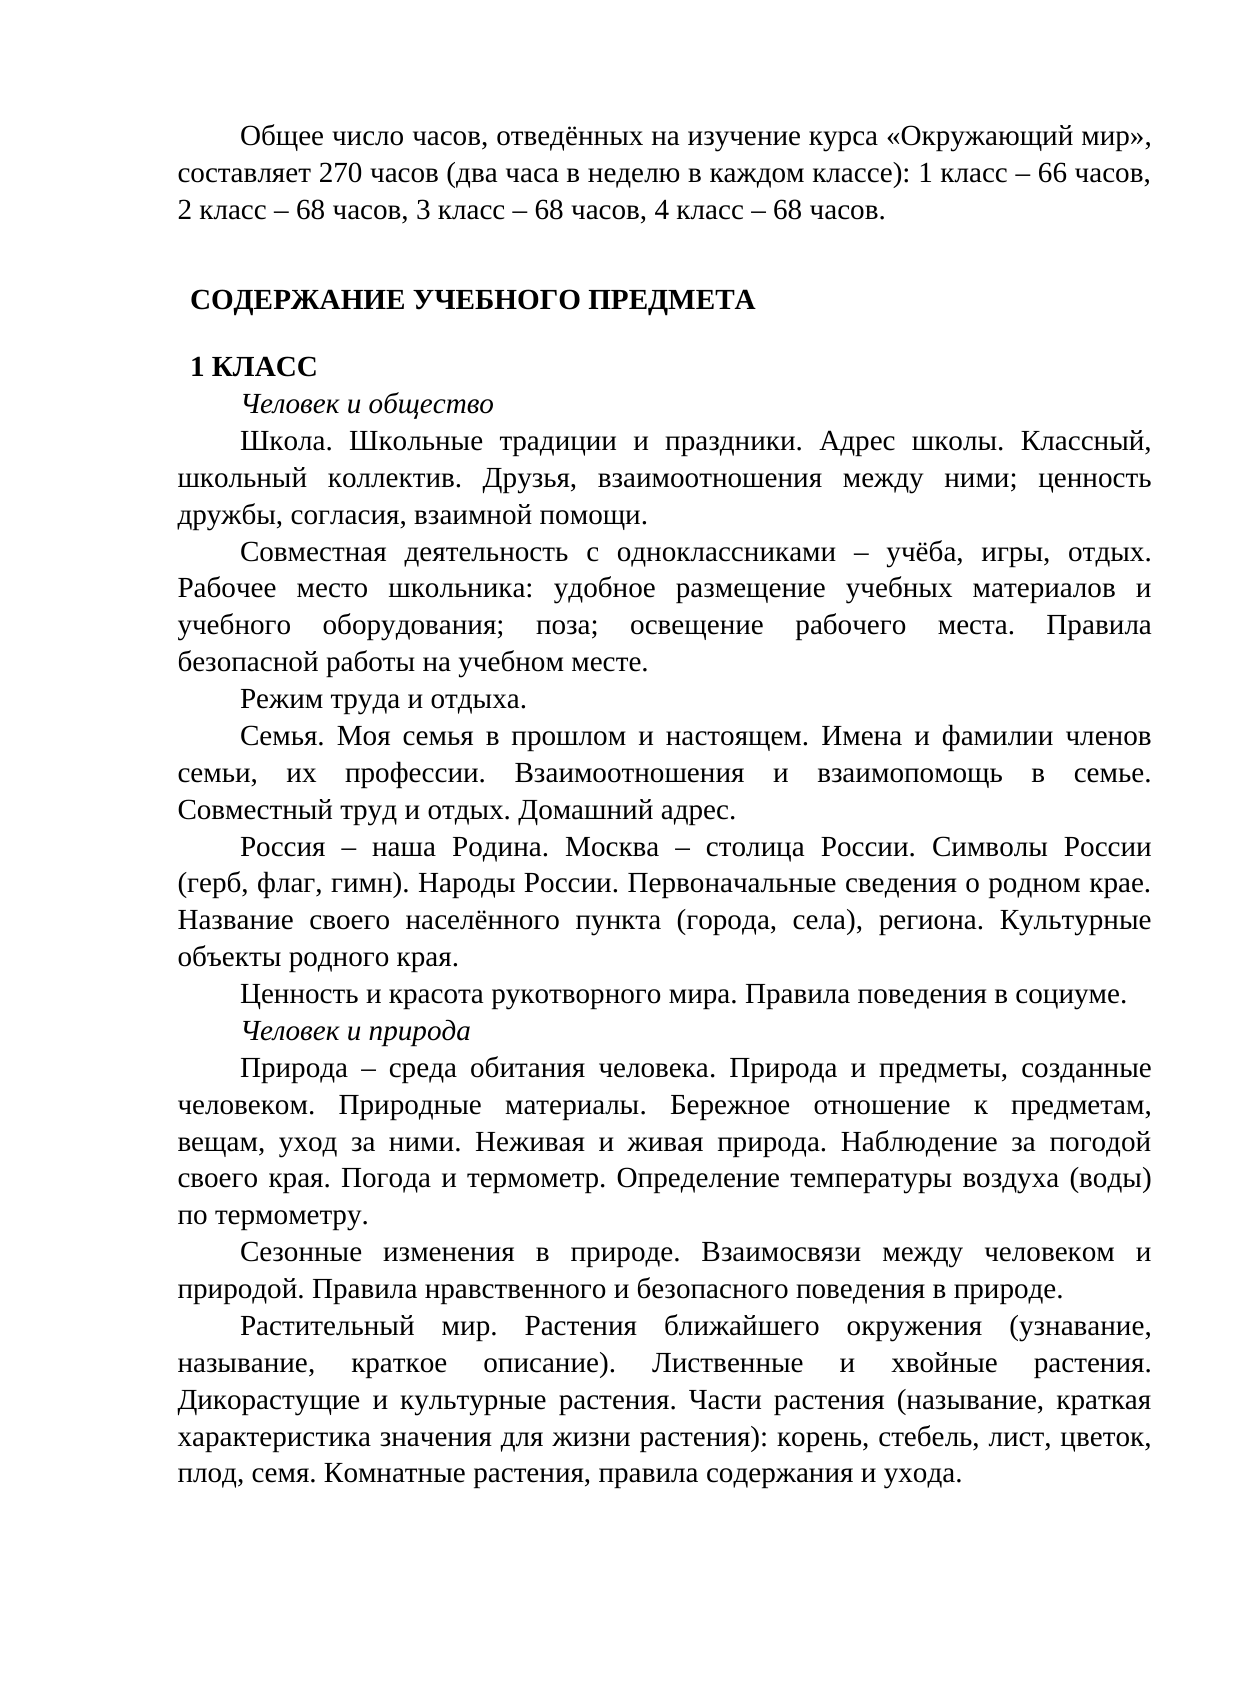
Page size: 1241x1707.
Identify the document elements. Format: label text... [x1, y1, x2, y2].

text Человек и общество [177, 386, 1152, 420]
text 1 КЛАСС [190, 349, 1152, 383]
text Природа – среда обитания человека. Природа и предметы, созданные человеком. Природные материалы. Бережное отношение к предметам, вещам, уход за ними. Неживая и живая природа. Наблюдение за погодой своего края. Погода и термометр. Определение температуры воздуха (воды) по термометру. [177, 1050, 1152, 1231]
text Режим труда и отдыха. [177, 681, 1152, 715]
text Школа. Школьные традиции и праздники. Адрес школы. Классный, школьный коллектив. Друзья, взаимоотношения между ними; ценность дружбы, согласия, взаимной помощи. [177, 423, 1152, 530]
text Ценность и красота рукотворного мира. Правила поведения в социуме. [177, 976, 1152, 1010]
text Человек и природа [177, 1013, 1152, 1047]
text Растительный мир. Растения ближайшего окружения (узнавание, называние, краткое описание). Лиственные и хвойные растения. Дикорастущие и культурные растения. Части растения (называние, краткая характеристика значения для жизни растения): корень, стебель, лист, цветок, плод, семя. Комнатные растения, правила содержания и ухода. [177, 1308, 1152, 1489]
text Семья. Моя семья в прошлом и настоящем. Имена и фамилии членов семьи, их профессии. Взаимоотношения и взаимопомощь в семье. Совместный труд и отдых. Домашний адрес. [177, 718, 1152, 825]
text СОДЕРЖАНИЕ УЧЕБНОГО ПРЕДМЕТА [190, 282, 1152, 315]
text Совместная деятельность с одноклассниками – учёба, игры, отдых. Рабочее место школьника: удобное размещение учебных материалов и учебного оборудования; поза; освещение рабочего места. Правила безопасной работы на учебном месте. [177, 534, 1152, 678]
text Сезонные изменения в природе. Взаимосвязи между человеком и природой. Правила нравственного и безопасного поведения в природе. [177, 1234, 1152, 1305]
text Общее число часов, отведённых на изучение курса «Окружающий мир», составляет 270 часов (два часа в неделю в каждом классе): 1 класс – 66 часов, 2 класс – 68 часов, 3 класс – 68 часов, 4 класс – 68 часов. [177, 118, 1152, 225]
text Россия – наша Родина. Москва – столица России. Символы России (герб, флаг, гимн). Народы России. Первоначальные сведения о родном крае. Название своего населённого пункта (города, села), региона. Культурные объекты родного края. [177, 829, 1152, 973]
